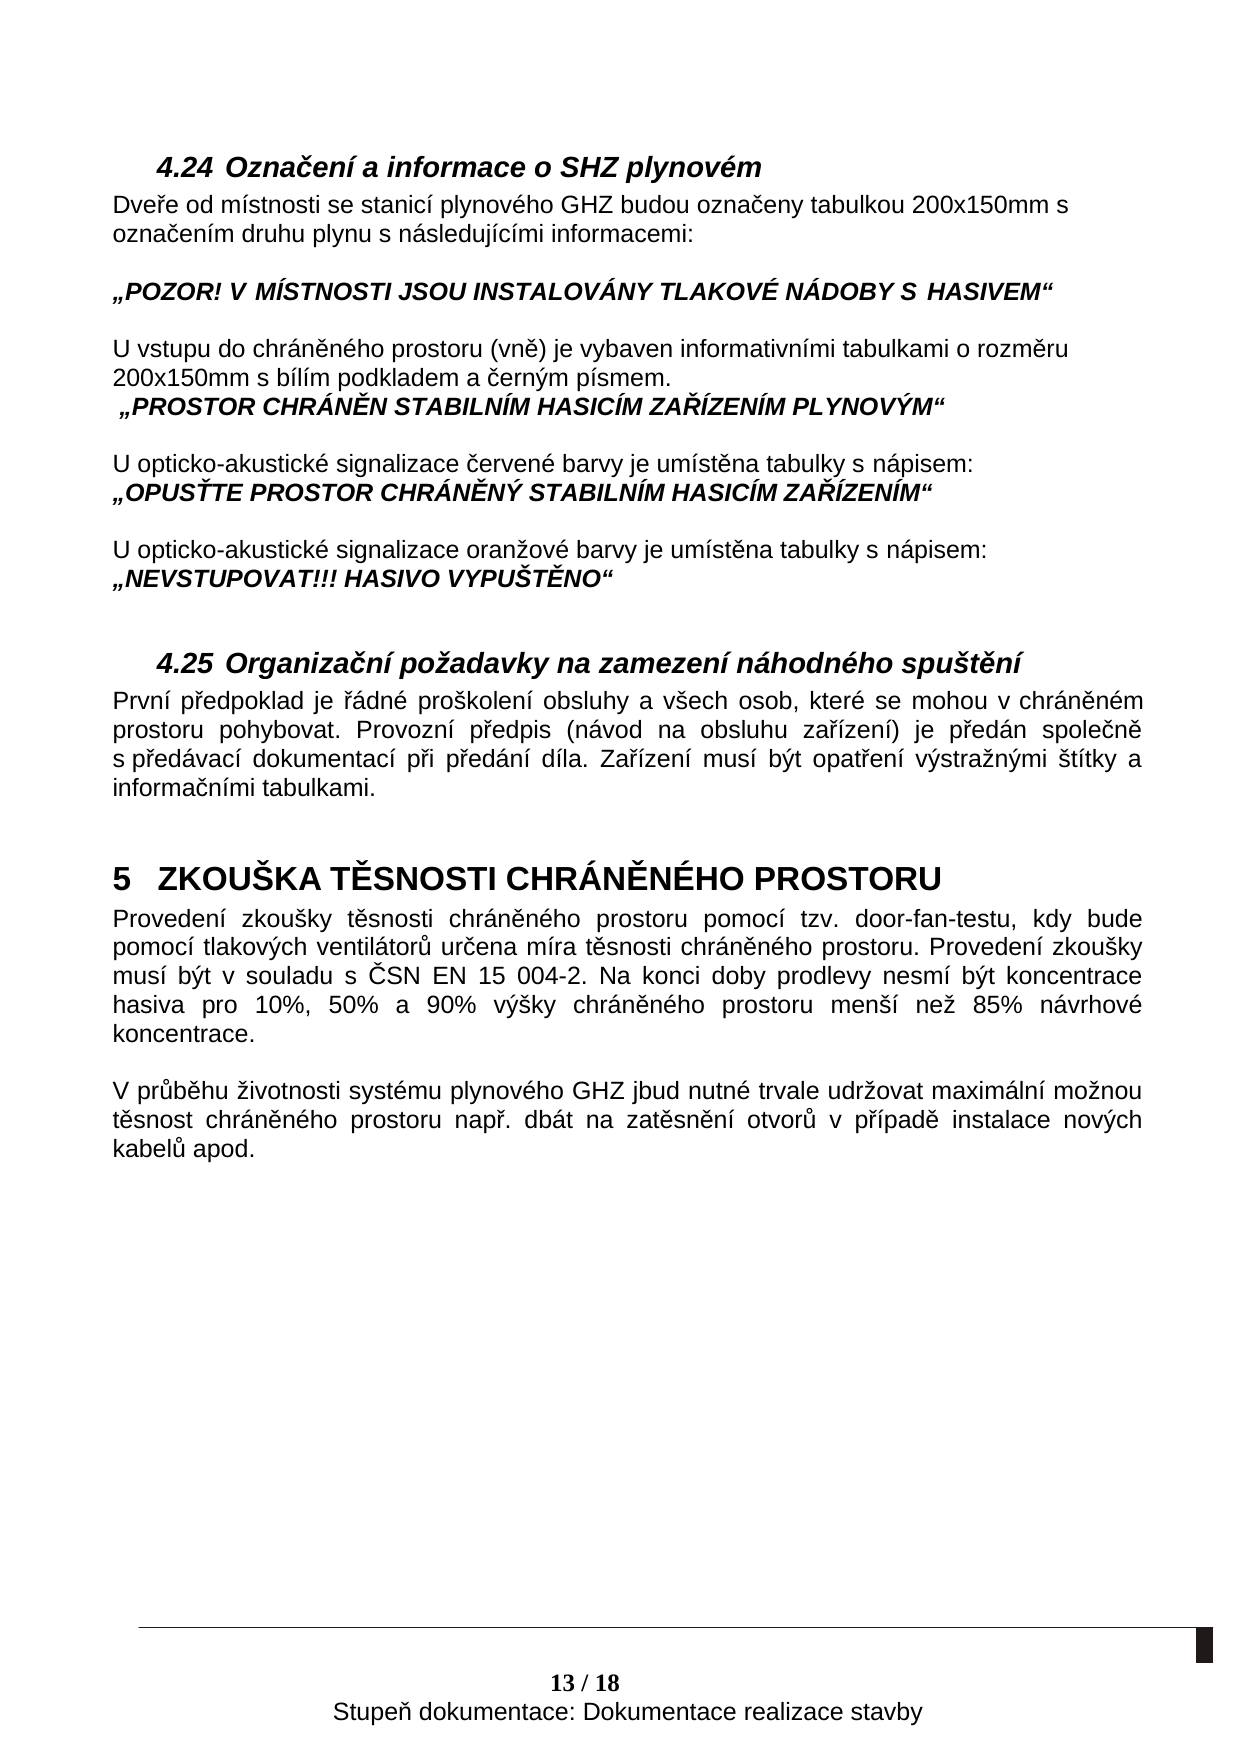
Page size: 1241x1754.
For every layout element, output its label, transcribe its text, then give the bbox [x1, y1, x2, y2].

text „POZOR! V MÍSTNOSTI JSOU INSTALOVÁNY TLAKOVÉ NÁDOBY S HASIVEM“ [112, 277, 1144, 305]
text Dveře od místnosti se stanicí plynového GHZ budou označeny tabulkou 200x150mm s označením druhu plynu s následujícími informacemi: [112, 190, 1144, 248]
subtitle Organizační požadavky na zamezení náhodného spuštění [157, 647, 1144, 680]
text „PROSTOR CHRÁNĚN STABILNÍM HASICÍM ZAŘÍZENÍM PLYNOVÝM“ [112, 392, 1144, 420]
text První předpoklad je řádné proškolení obsluhy a všech osob, které se mohou v chráněném prostoru pohybovat. Provozní předpis (návod na obsluhu zařízení) je předán společně s předávací dokumentací při předání díla. Zařízení musí být opatření výstražnými štítky a informačními tabulkami. [112, 686, 1144, 801]
text V průběhu životnosti systému plynového GHZ jbud nutné trvale udržovat maximální možnou těsnost chráněného prostoru např. dbát na zatěsnění otvorů v případě instalace nových kabelů apod. [112, 1076, 1144, 1162]
subtitle Označení a informace o SHZ plynovém [157, 151, 1144, 184]
text U vstupu do chráněného prostoru (vně) je vybaven informativními tabulkami o rozměru 200x150mm s bílím podkladem a černým písmem. [112, 334, 1144, 392]
text U opticko-akustické signalizace oranžové barvy je umístěna tabulky s nápisem: [112, 535, 1144, 564]
text Provedení zkoušky těsnosti chráněného prostoru pomocí tzv. door-fan-testu, kdy bude pomocí tlakových ventilátorů určena míra těsnosti chráněného prostoru. Provedení zkoušky musí být v souladu s ČSN EN 15 004-2. Na konci doby prodlevy nesmí být koncentrace hasiva pro 10%, 50% a 90% výšky chráněného prostoru menší než 85% návrhové koncentrace. [112, 903, 1144, 1047]
text „OPUSŤTE PROSTOR CHRÁNĚNÝ STABILNÍM HASICÍM ZAŘÍZENÍM“ [112, 478, 1144, 507]
text U opticko-akustické signalizace červené barvy je umístěna tabulky s nápisem: [112, 449, 1144, 478]
subtitle ZKOUŠKA TĚSNOSTI CHRÁNĚNÉHO PROSTORU [112, 859, 1144, 897]
text „NEVSTUPOVAT!!! HASIVO VYPUŠTĚNO“ [112, 564, 1144, 593]
